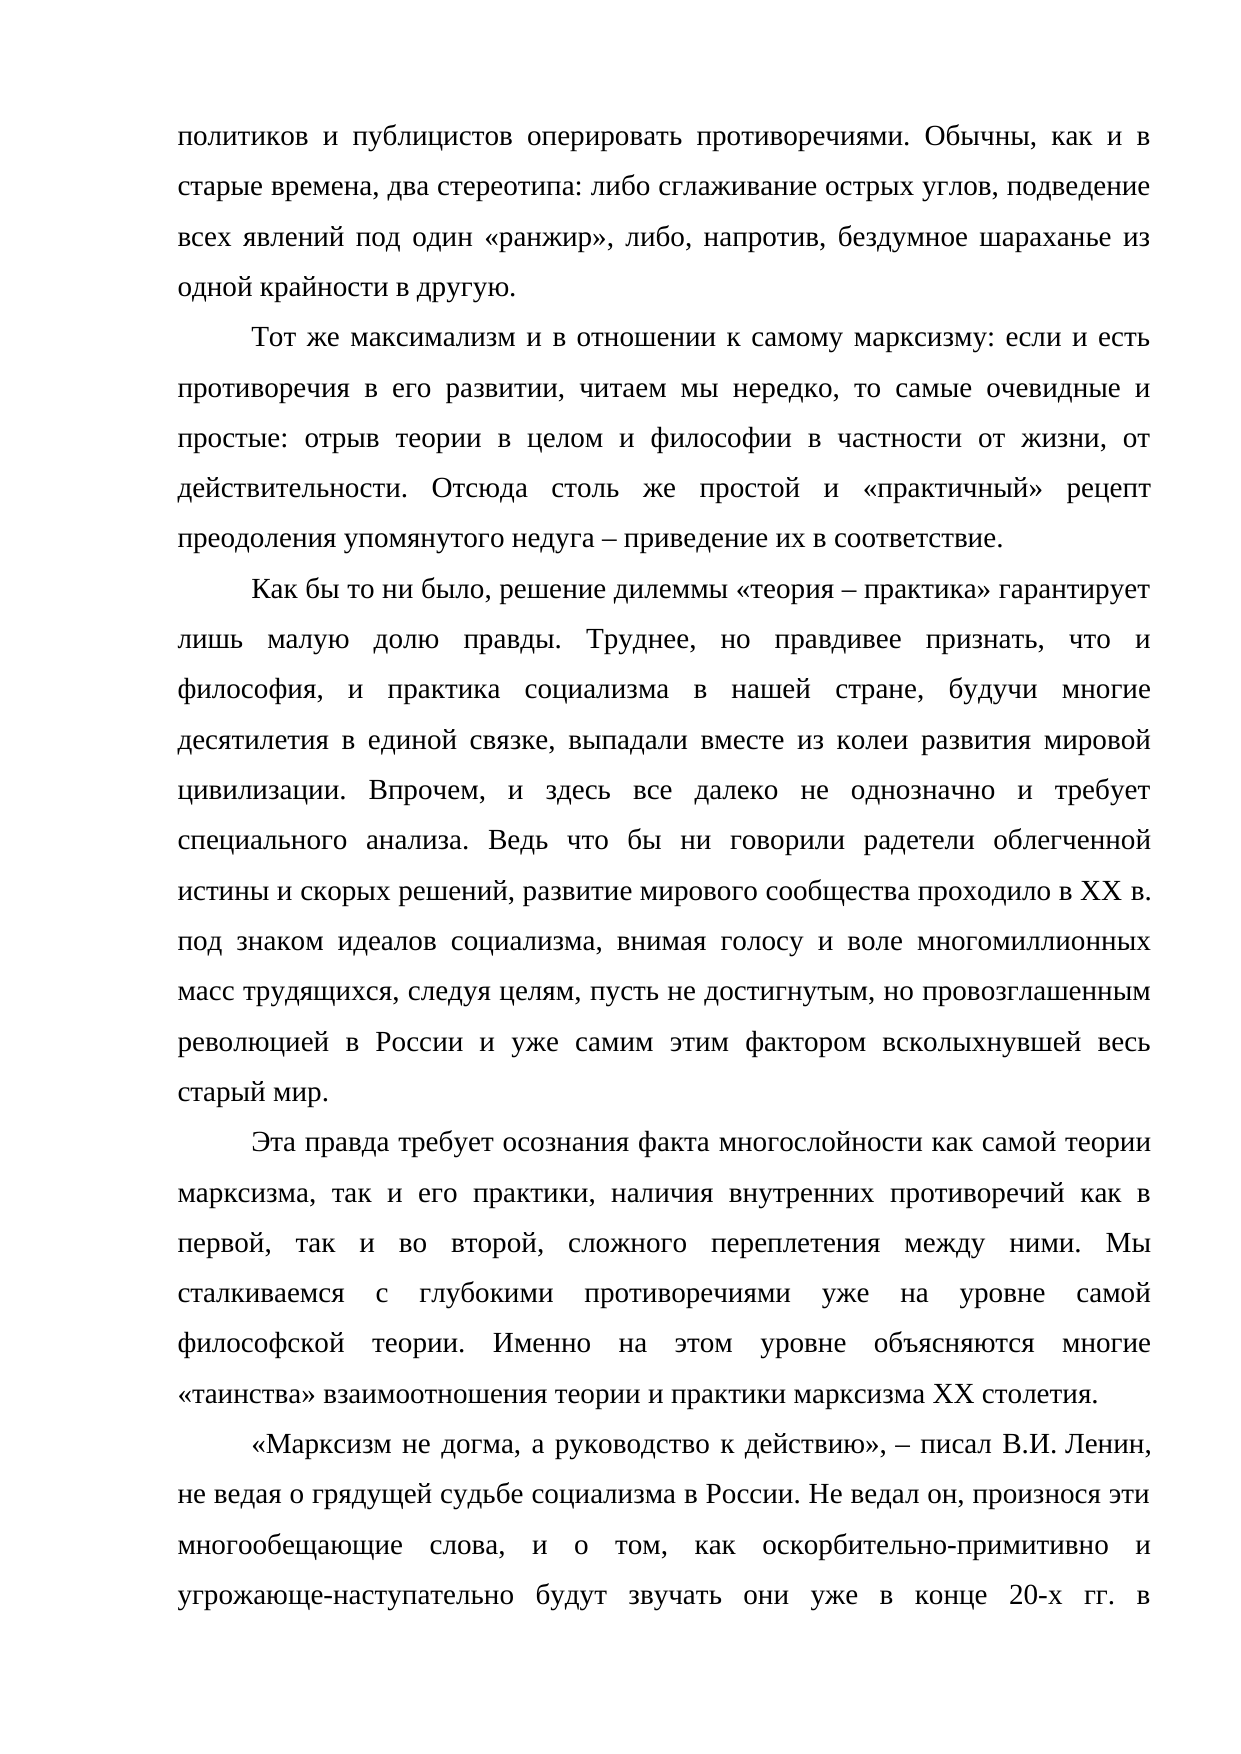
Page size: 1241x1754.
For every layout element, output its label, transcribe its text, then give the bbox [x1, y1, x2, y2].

text Эта правда требует осознания факта многослойности как самой теории марксизма, так и его практики, наличия внутренних противоречий как в первой, так и во второй, сложного переплетения между ними. Мы сталкиваемся с глубокими противоречиями уже на уровне самой философской теории. Именно на этом уровне объясняются многие «таинства» взаимоотношения теории и практики марксизма XX столетия. [177, 1124, 1152, 1409]
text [177, 118, 1152, 303]
text Тот же максимализм и в отношении к самому марксизму: если и есть противоречия в его развитии, читаем мы нередко, то самые очевидные и простые: отрыв теории в целом и философии в частности от жизни, от действительности. Отсюда столь же простой и «практичный» рецепт преодоления упомянутого недуга – приведение их в соответствие. [177, 319, 1152, 554]
text Как бы то ни было, решение дилеммы «теория – практика» гарантирует лишь малую долю правды. Труднее, но правдивее признать, что и философия, и практика социализма в нашей стране, будучи многие десятилетия в единой связке, выпадали вместе из колеи развития мировой цивилизации. Впрочем, и здесь все далеко не однозначно и требует специального анализа. Ведь что бы ни говорили радетели облегченной истины и скорых решений, развитие мирового сообщества проходило в XX в. под знаком идеалов социализма, внимая голосу и воле многомиллионных масс трудящихся, следуя целям, пусть не достигнутым, но провозглашенным революцией в России и уже самим этим фактором всколыхнувшей весь старый мир. [177, 571, 1152, 1108]
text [177, 1426, 1152, 1611]
